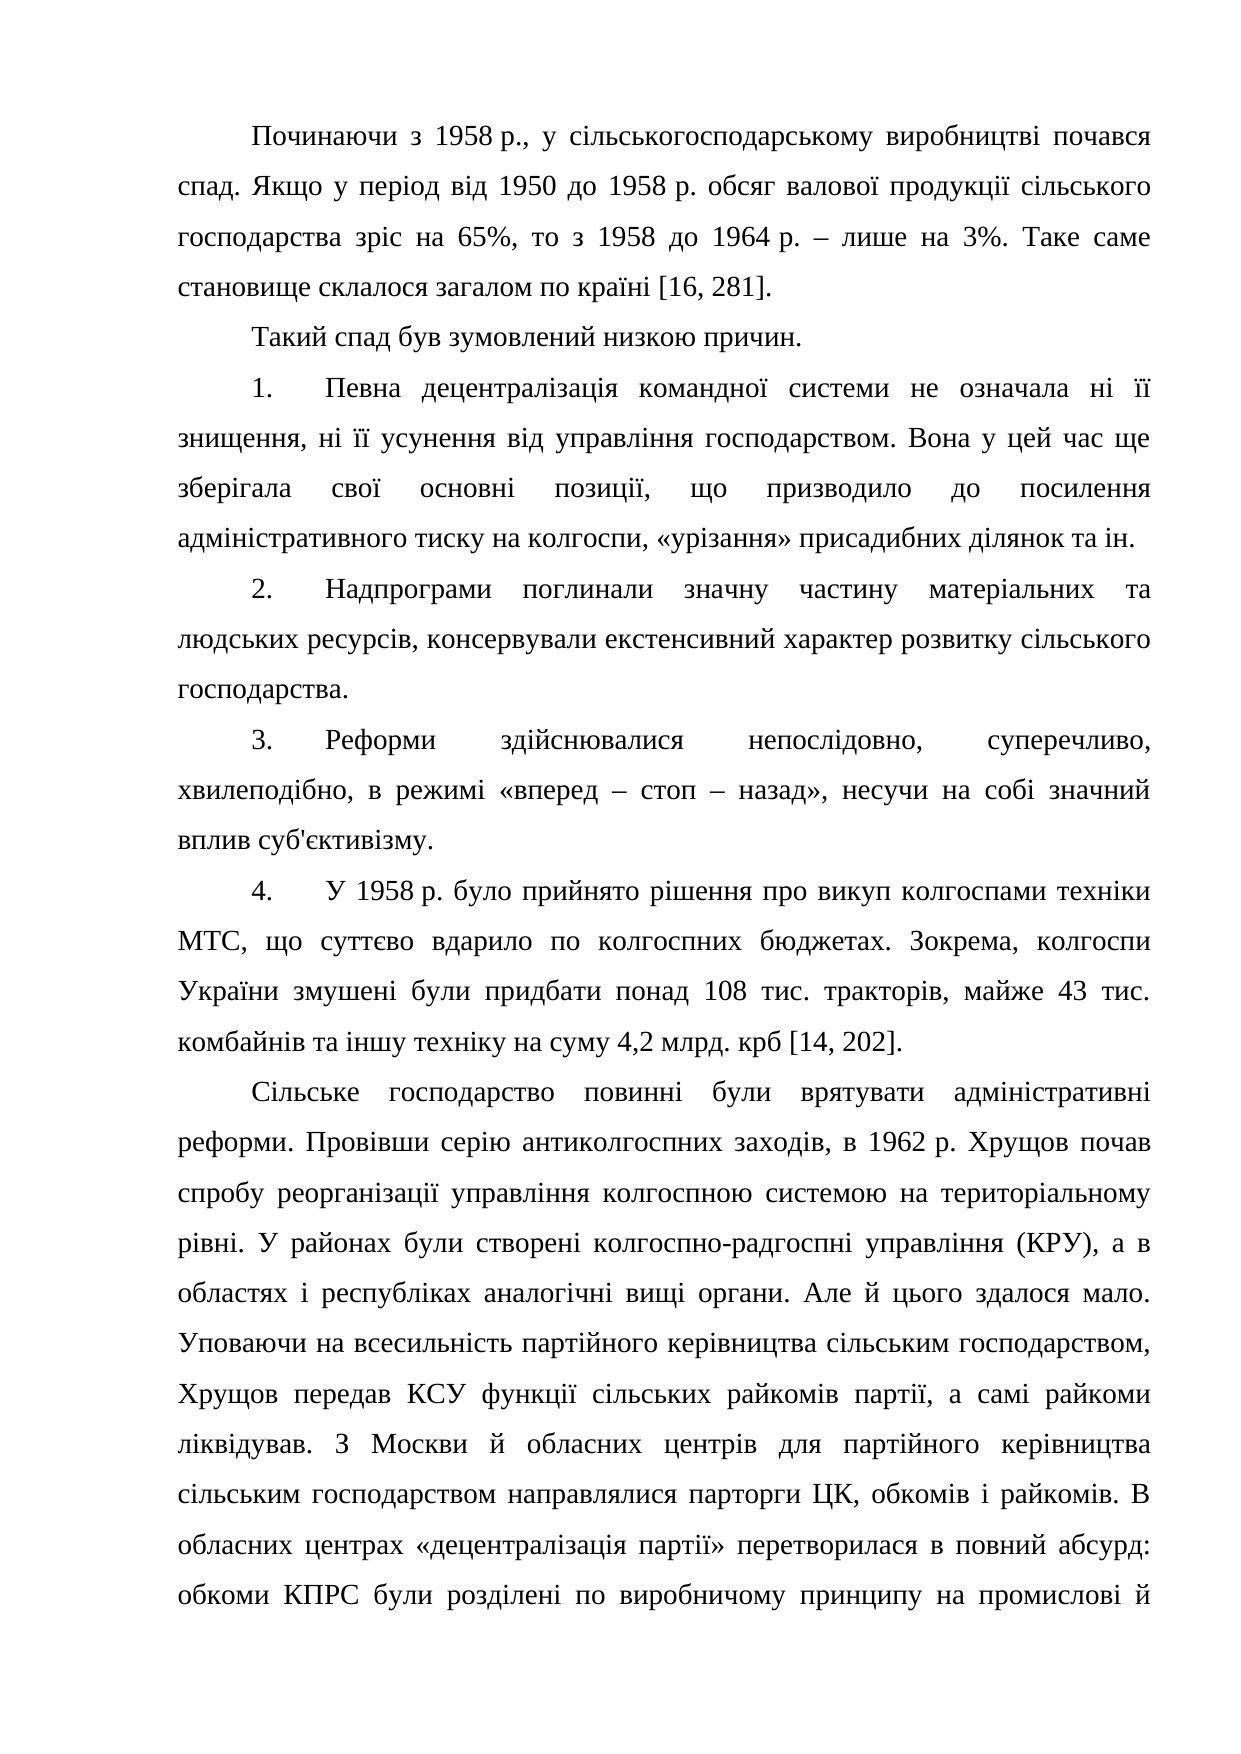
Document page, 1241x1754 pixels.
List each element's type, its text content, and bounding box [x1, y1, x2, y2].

list Надпрограми поглинали значну частину матеріальних та людських ресурсів, консервували екстенсивний характер розвитку сільського господарства. [177, 571, 1152, 705]
list Реформи здійснювалися непослідовно, суперечливо, хвилеподібно, в режимі «вперед – стоп – назад», несучи на собі значний вплив суб'єктивізму. [177, 722, 1152, 856]
list Певна децентралізація командної системи не означала ні її знищення, ні її усунення від управління господарством. Вона у цей час ще зберігала свої основні позиції, що призводило до посилення адміністративного тиску на колгоспи, «урізання» присадибних ділянок та ін. [177, 370, 1152, 554]
text Такий спад був зумовлений низкою причин. [177, 319, 1152, 353]
text Починаючи з 1958 р., у сільськогосподарському виробництві почався спад. Якщо у період від 1950 до 1958 р. обсяг валової продукції сільського господарства зріс на 65%, то з 1958 до 1964 р. – лише на 3%. Таке саме становище склалося загалом по країні [16, 281]. [177, 118, 1152, 303]
list У 1958 р. було прийнято рішення про викуп колгоспами техніки МТС, що суттєво вдарило по колгоспних бюджетах. Зокрема, колгоспи України змушені були придбати понад 108 тис. тракторів, майже 43 тис. комбайнів та іншу техніку на суму 4,2 млрд. крб [14, 202]. [177, 873, 1152, 1057]
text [177, 1074, 1152, 1611]
